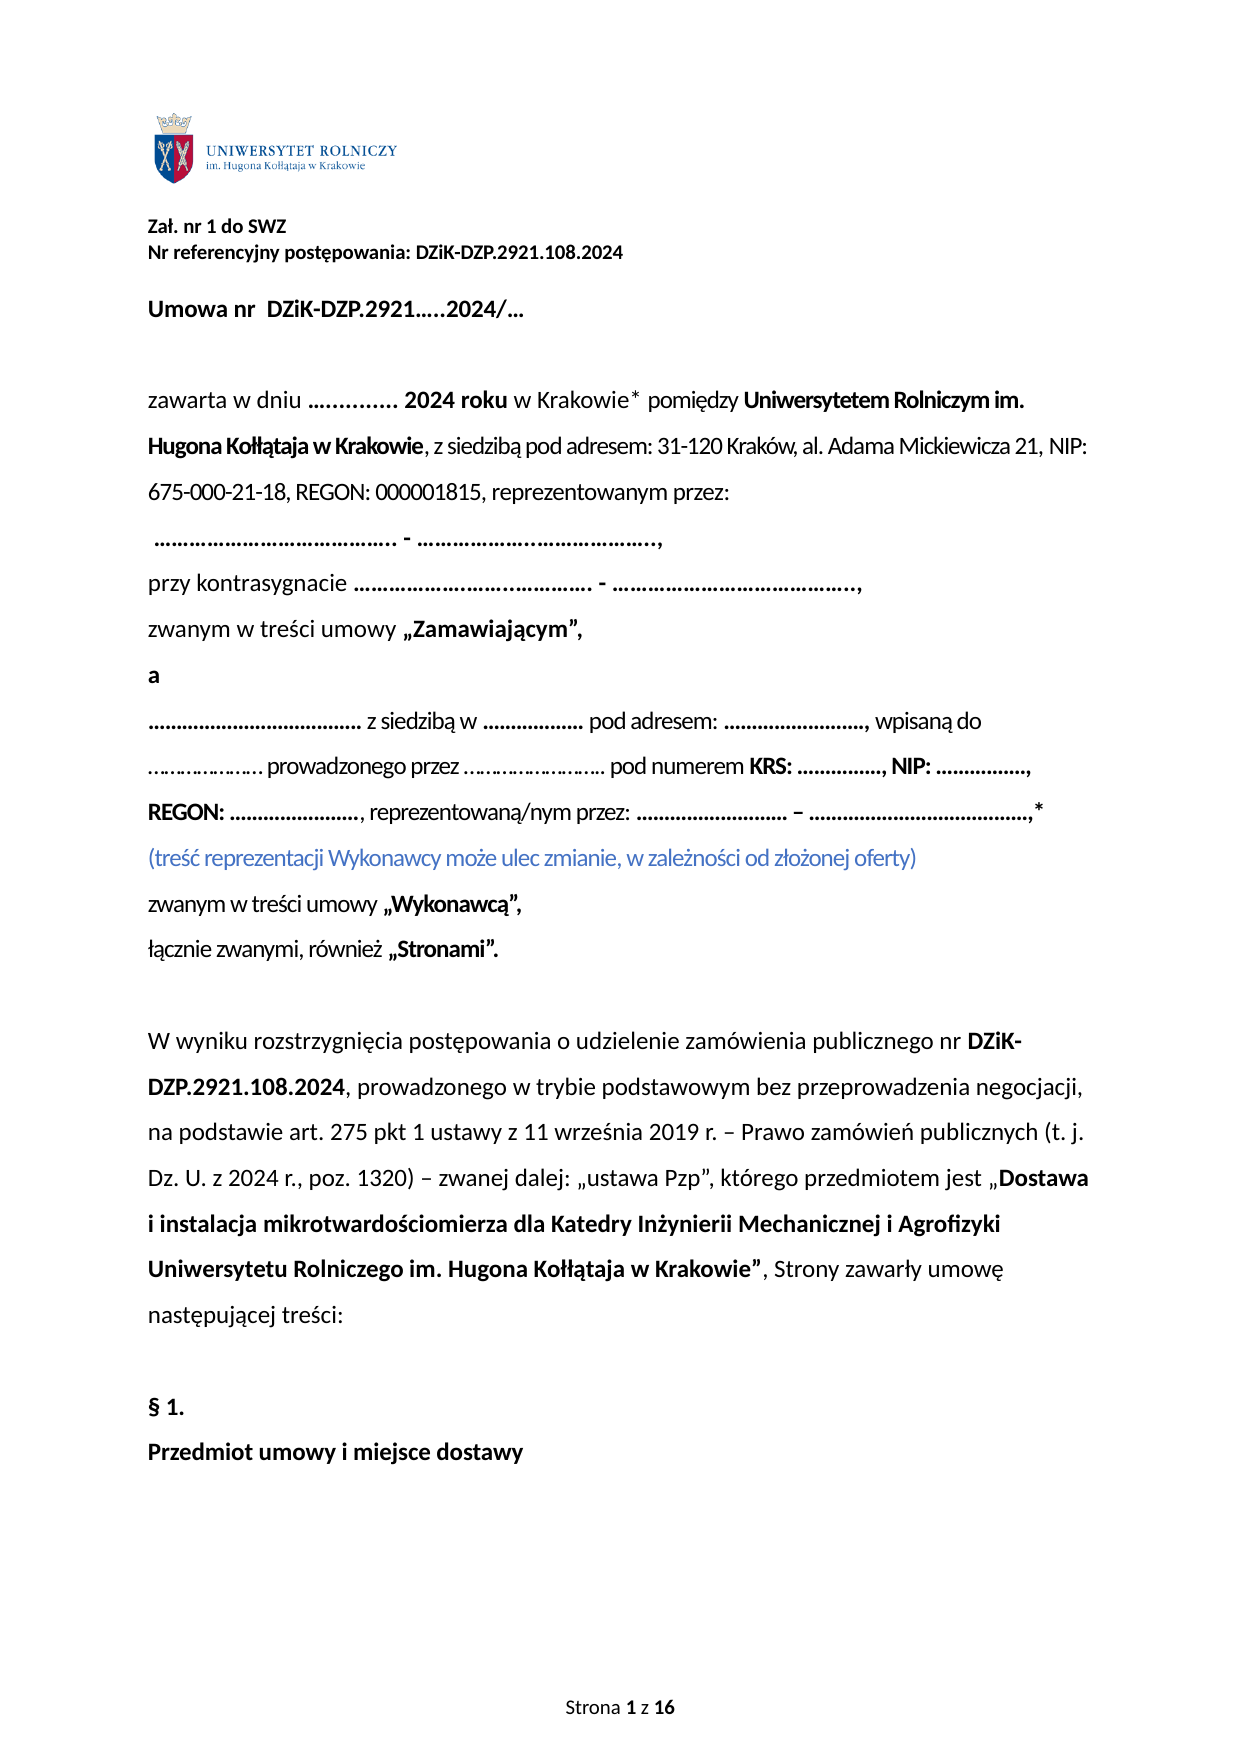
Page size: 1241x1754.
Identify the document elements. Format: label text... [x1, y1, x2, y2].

text ……………………………….. z siedzibą w ……………… pod adresem: ……………………., wpisaną do ………………… prowadzonego przez …………………….. pod numerem KRS: ……………, NIP: ……………., REGON: ………………….., reprezentowaną/nym przez: ……………………… – …………………………………,* [148, 705, 1093, 827]
text Przedmiot umowy i miejsce dostawy [148, 1436, 1092, 1467]
text § 1. [148, 1391, 1092, 1421]
subtitle zawarta w dniu …........... 2024 roku w Krakowie* pomiędzy Uniwersytetem Rolniczym im. Hugona Kołłątaja w Krakowie, z siedzibą pod adresem: 31-120 Kraków, al. Adama Mickiewicza 21, NIP: 675-000-21-18, REGON: 000001815, reprezentowanym przez: [148, 385, 1093, 507]
subtitle ………………………………….. - ………………..……………….., [148, 522, 1093, 552]
text (treść reprezentacji Wykonawcy może ulec zmianie, w zależności od złożonej oferty) [148, 842, 1093, 872]
text W wyniku rozstrzygnięcia postępowania o udzielenie zamówienia publicznego nr DZiK-DZP.2921.108.2024, prowadzonego w trybie podstawowym bez przeprowadzenia negocjacji, na podstawie art. 275 pkt 1 ustawy z 11 września 2019 r. – Prawo zamówień publicznych (t. j. Dz. U. z 2024 r., poz. 1320) – zwanej dalej: „ustawa Pzp”, którego przedmiotem jest „Dostawa i instalacja mikrotwardościomierza dla Katedry Inżynierii Mechanicznej i Agrofizyki Uniwersytetu Rolniczego im. Hugona Kołłątaja w Krakowie”, Strony zawarły umowę następującej treści: [148, 1025, 1093, 1330]
text łącznie zwanymi, również „Stronami”. [148, 933, 1093, 964]
text zwanym w treści umowy „Wykonawcą”, [148, 888, 1093, 918]
text a [148, 659, 1093, 689]
subtitle przy kontrasygnacie ……………….……..…………. - ………………………………….., [148, 568, 1093, 598]
text zwanym w treści umowy „Zamawiającym”, [148, 613, 1093, 644]
picture [151, 113, 408, 186]
text Umowa nr DZiK-DZP.2921…..2024/… [148, 293, 1092, 324]
